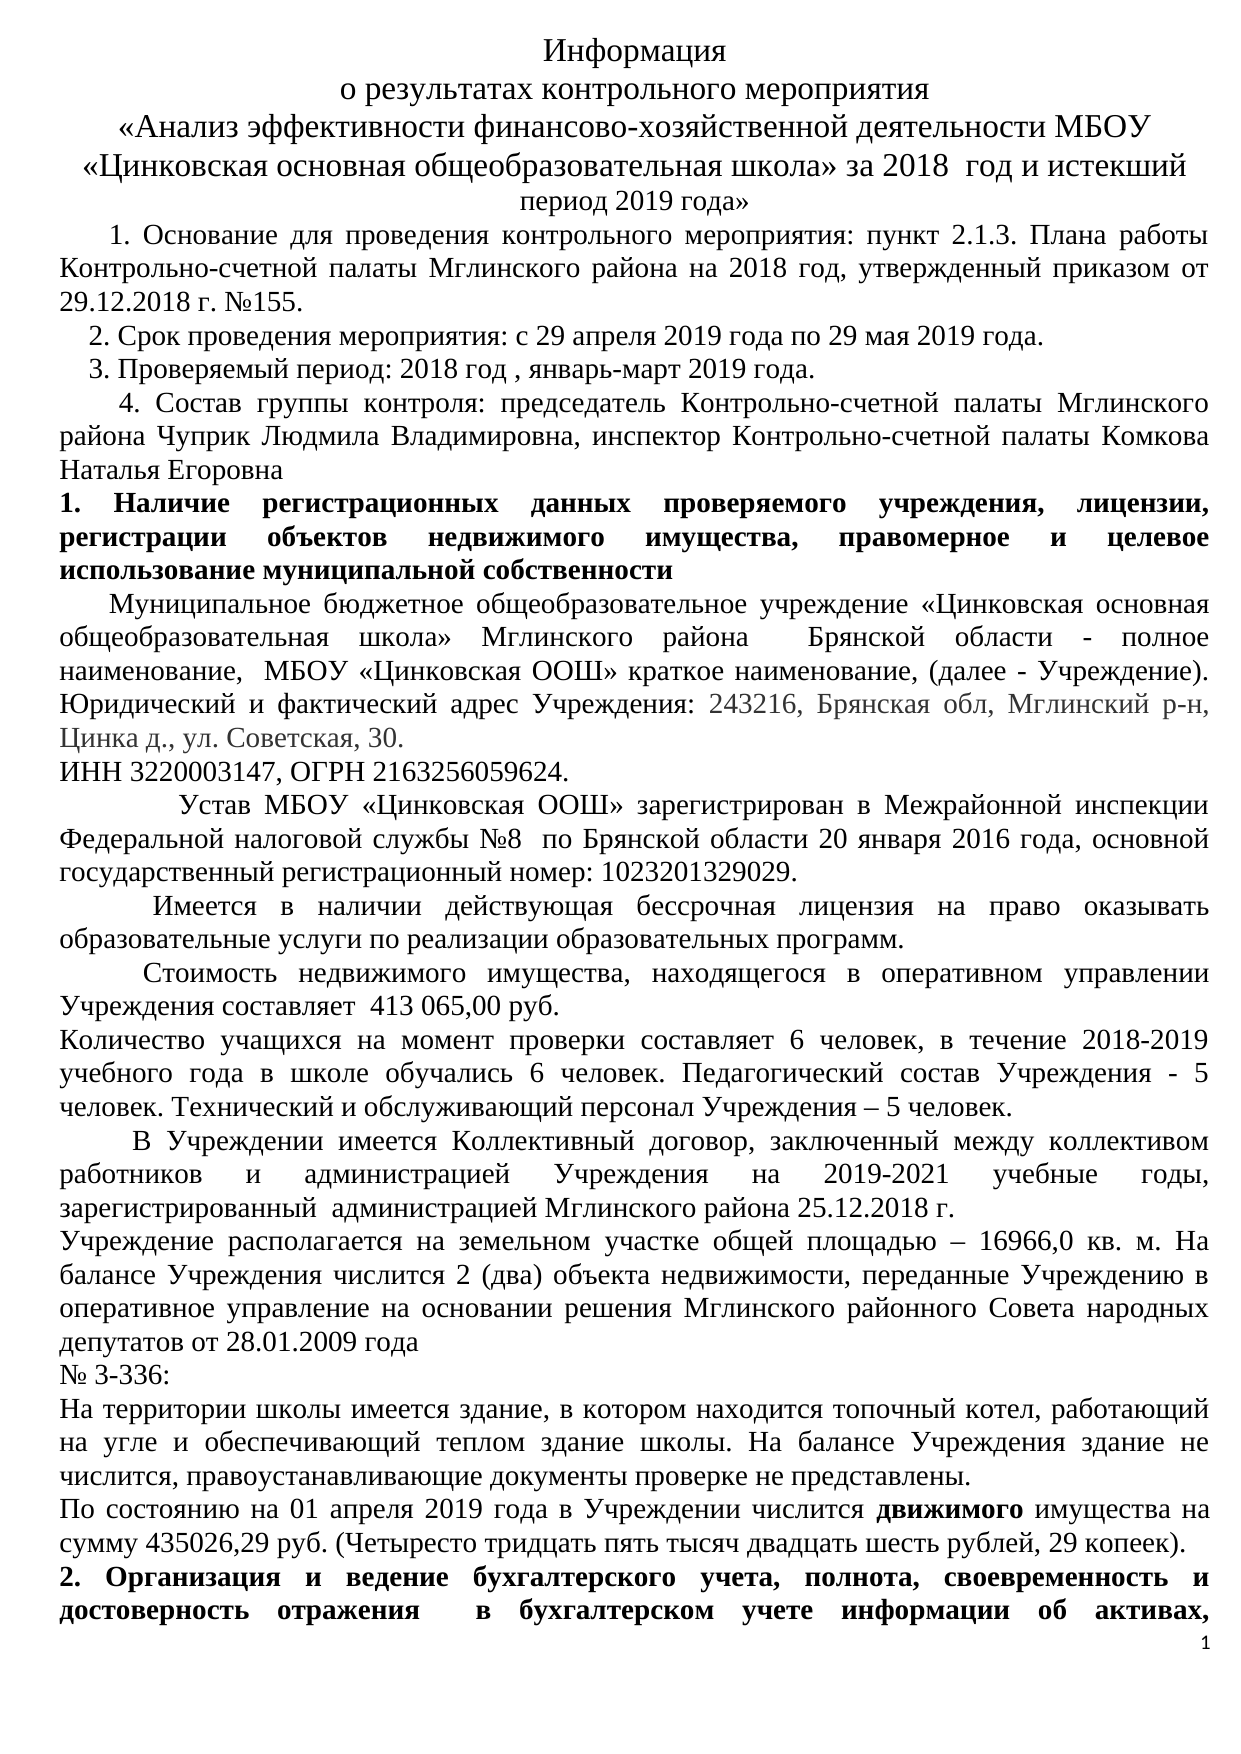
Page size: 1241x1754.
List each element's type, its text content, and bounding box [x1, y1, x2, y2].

text На территории школы имеется здание, в котором находится топочный котел, работающий на угле и обеспечивающий теплом здание школы. На балансе Учреждения здание не числится, правоустанавливающие документы проверке не представлены. [59, 1391, 1210, 1492]
text По состоянию на 01 апреля 2019 года в Учреждении числится движимого имущества на сумму 435026,29 руб. (Четыресто тридцать пять тысяч двадцать шесть рублей, 29 копеек). [59, 1492, 1210, 1559]
text Учреждение располагается на земельном участке общей площадью – 16966,0 кв. м. На балансе Учреждения числится 2 (два) объекта недвижимости, переданные Учреждению в оперативное управление на основании решения Мглинского районного Совета народных депутатов от 28.01.2009 года [59, 1223, 1210, 1357]
text 1. Наличие регистрационных данных проверяемого учреждения, лицензии, регистрации объектов недвижимого имущества, правомерное и целевое использование муниципальной собственности [59, 485, 1210, 586]
text ИНН 3220003147, ОГРН 2163256059624. [59, 754, 1210, 787]
text о результатах контрольного мероприятия [59, 68, 1210, 107]
text «Анализ эффективности финансово-хозяйственной деятельности МБОУ «Цинковская основная общеобразовательная школа» за 2018 год и истекший период 2019 года» [59, 107, 1210, 217]
text Имеется в наличии действующая бессрочная лицензия на право оказывать образовательные услуги по реализации образовательных программ. [59, 888, 1210, 955]
text 4. Состав группы контроля: председатель Контрольно-счетной палаты Мглинского района Чуприк Людмила Владимировна, инспектор Контрольно-счетной палаты Комкова Наталья Егоровна [59, 385, 1210, 485]
text 2. Срок проведения мероприятия: с 29 апреля 2019 года по 29 мая 2019 года. [59, 318, 1210, 351]
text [59, 1559, 1210, 1626]
text Стоимость недвижимого имущества, находящегося в оперативном управлении Учреждения составляет 413 065,00 руб. [59, 955, 1210, 1022]
text В Учреждении имеется Коллективный договор, заключенный между коллективом работников и администрацией Учреждения на 2019-2021 учебные годы, зарегистрированный администрацией Мглинского района 25.12.2018 г. [59, 1123, 1210, 1223]
text 1. Основание для проведения контрольного мероприятия: пункт 2.1.3. Плана работы Контрольно-счетной палаты Мглинского района на 2018 год, утвержденный приказом от 29.12.2018 г. №155. [59, 217, 1210, 318]
text 3. Проверяемый период: 2018 год , январь-март 2019 года. [59, 351, 1210, 385]
text Устав МБОУ «Цинковская ООШ» зарегистрирован в Межрайонной инспекции Федеральной налоговой службы №8 по Брянской области 20 января 2016 года, основной государственный регистрационный номер: 1023201329029. [59, 787, 1210, 888]
text Информация [59, 30, 1210, 68]
text Количество учащихся на момент проверки составляет 6 человек, в течение 2018-2019 учебного года в школе обучались 6 человек. Педагогический состав Учреждения - 5 человек. Технический и обслуживающий персонал Учреждения – 5 человек. [59, 1022, 1210, 1123]
text Муниципальное бюджетное общеобразовательное учреждение «Цинковская основная общеобразовательная школа» Мглинского района Брянской области - полное наименование, МБОУ «Цинковская ООШ» краткое наименование, (далее - Учреждение). Юридический и фактический адрес Учреждения: 243216, Брянская обл, Мглинский р-н, Цинка д., ул. Советская, 30. [59, 586, 1210, 754]
text № 3-336: [59, 1357, 1210, 1391]
